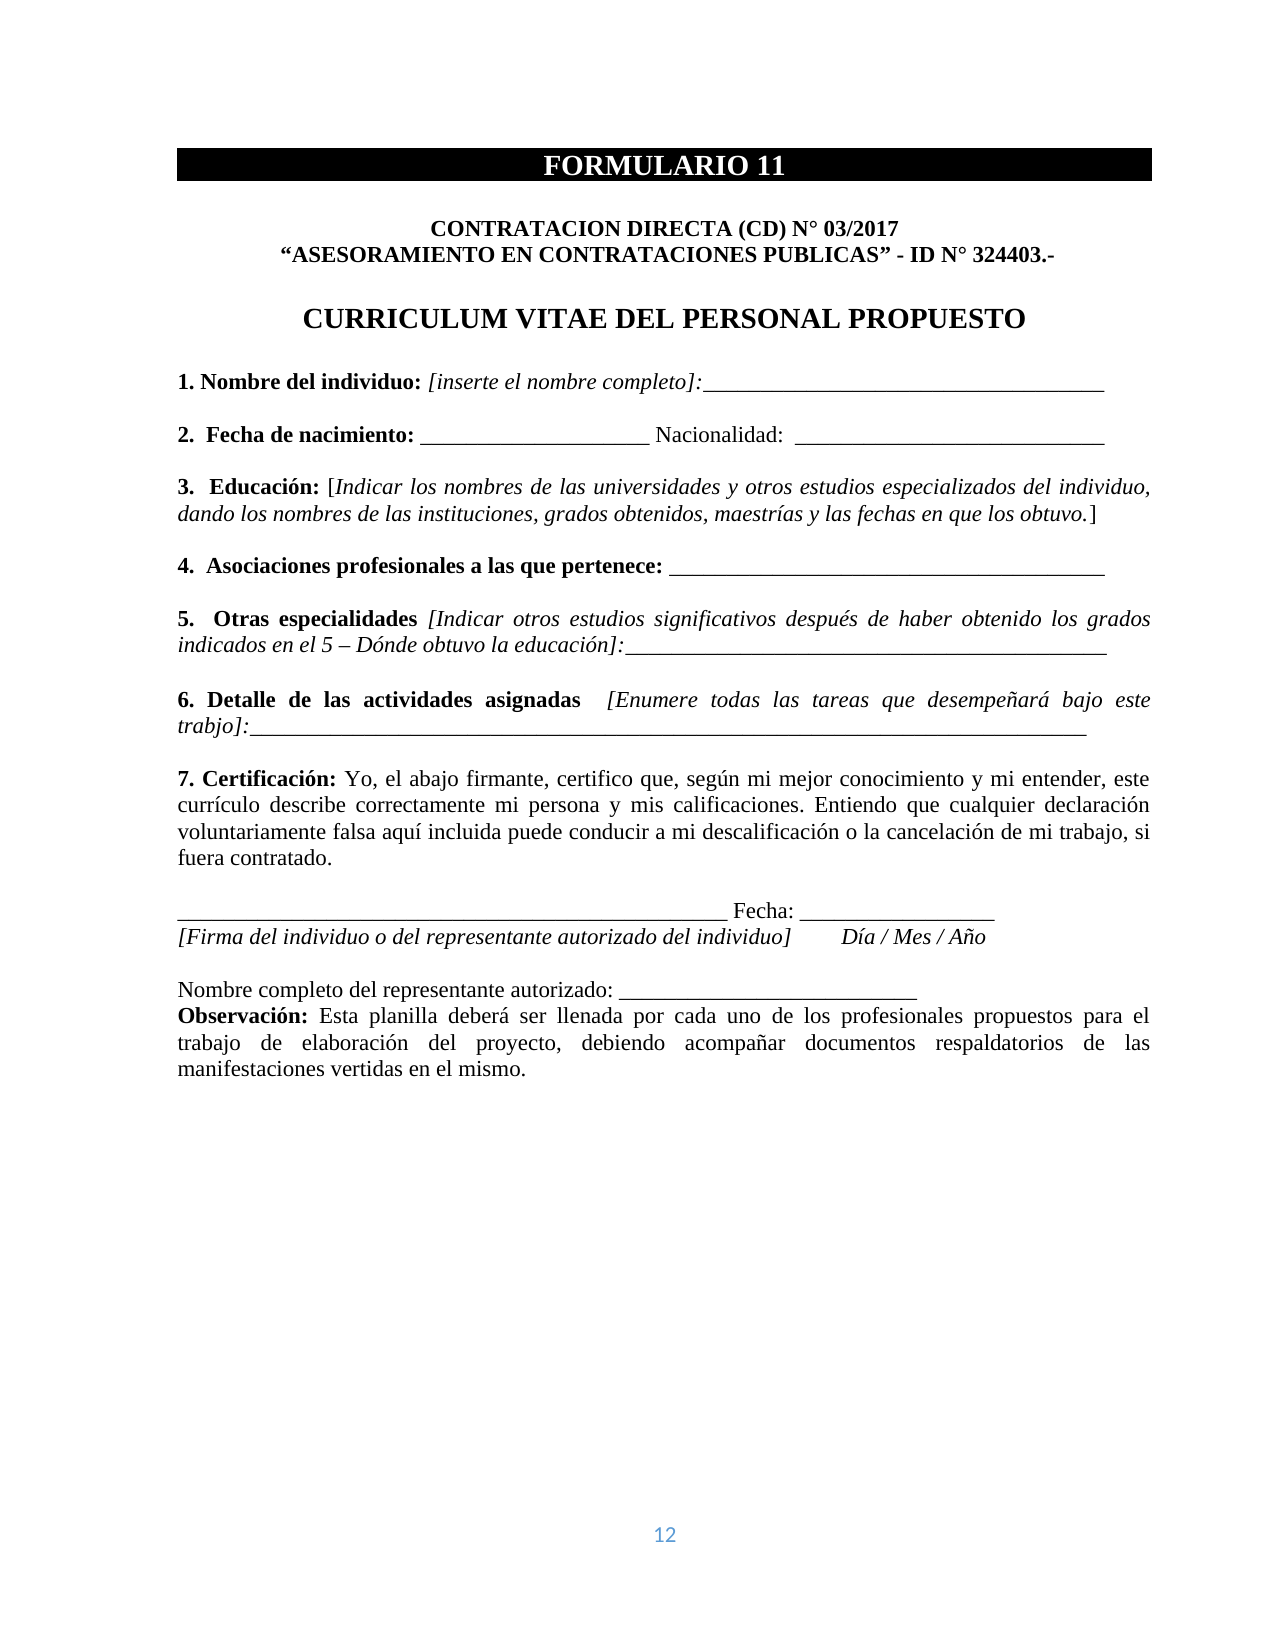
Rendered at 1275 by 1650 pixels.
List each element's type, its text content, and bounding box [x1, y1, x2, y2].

text 6. Detalle de las actividades asignadas [Enumere todas las tareas que desempeñará bajo este trabjo]:_________________________________________________________________________ [177, 686, 1152, 739]
text CURRICULUM VITAE DEL PERSONAL PROPUESTO [177, 301, 1152, 334]
text 3. Educación: [Indicar los nombres de las universidades y otros estudios especializados del individuo, dando los nombres de las instituciones, grados obtenidos, maestrías y las fechas en que los obtuvo.] [177, 473, 1152, 526]
text CONTRATACION DIRECTA (CD) N° 03/2017 [177, 215, 1152, 241]
text 2. Fecha de nacimiento: ____________________ Nacionalidad: ___________________________ [177, 421, 1152, 447]
text 4. Asociaciones profesionales a las que pertenece: ______________________________________ [177, 552, 1152, 579]
text 7. Certificación: Yo, el abajo firmante, certifico que, según mi mejor conocimiento y mi entender, este currículo describe correctamente mi persona y mis calificaciones. Entiendo que cualquier declaración voluntariamente falsa aquí incluida puede conducir a mi descalificación o la cancelación de mi trabajo, si fuera contratado. [177, 765, 1152, 870]
text 1. Nombre del individuo: [inserte el nombre completo]:___________________________________ [177, 368, 1152, 394]
text FORMULARIO 11 [177, 148, 1152, 181]
text [Firma del individuo o del representante autorizado del individuo] Día / Mes / Año [177, 923, 1152, 949]
text 5. Otras especialidades [Indicar otros estudios significativos después de haber obtenido los grados indicados en el 5 – Dónde obtuvo la educación]:__________________________________________ [177, 605, 1152, 658]
text “ASESORAMIENTO EN CONTRATACIONES PUBLICAS” - ID N° 324403.- [177, 241, 1152, 267]
text Nombre completo del representante autorizado: __________________________ [177, 976, 1152, 1002]
text ________________________________________________ Fecha: _________________ [177, 897, 1152, 923]
text Observación: Esta planilla deberá ser llenada por cada uno de los profesionales propuestos para el trabajo de elaboración del proyecto, debiendo acompañar documentos respaldatorios de las manifestaciones vertidas en el mismo. [177, 1002, 1152, 1081]
